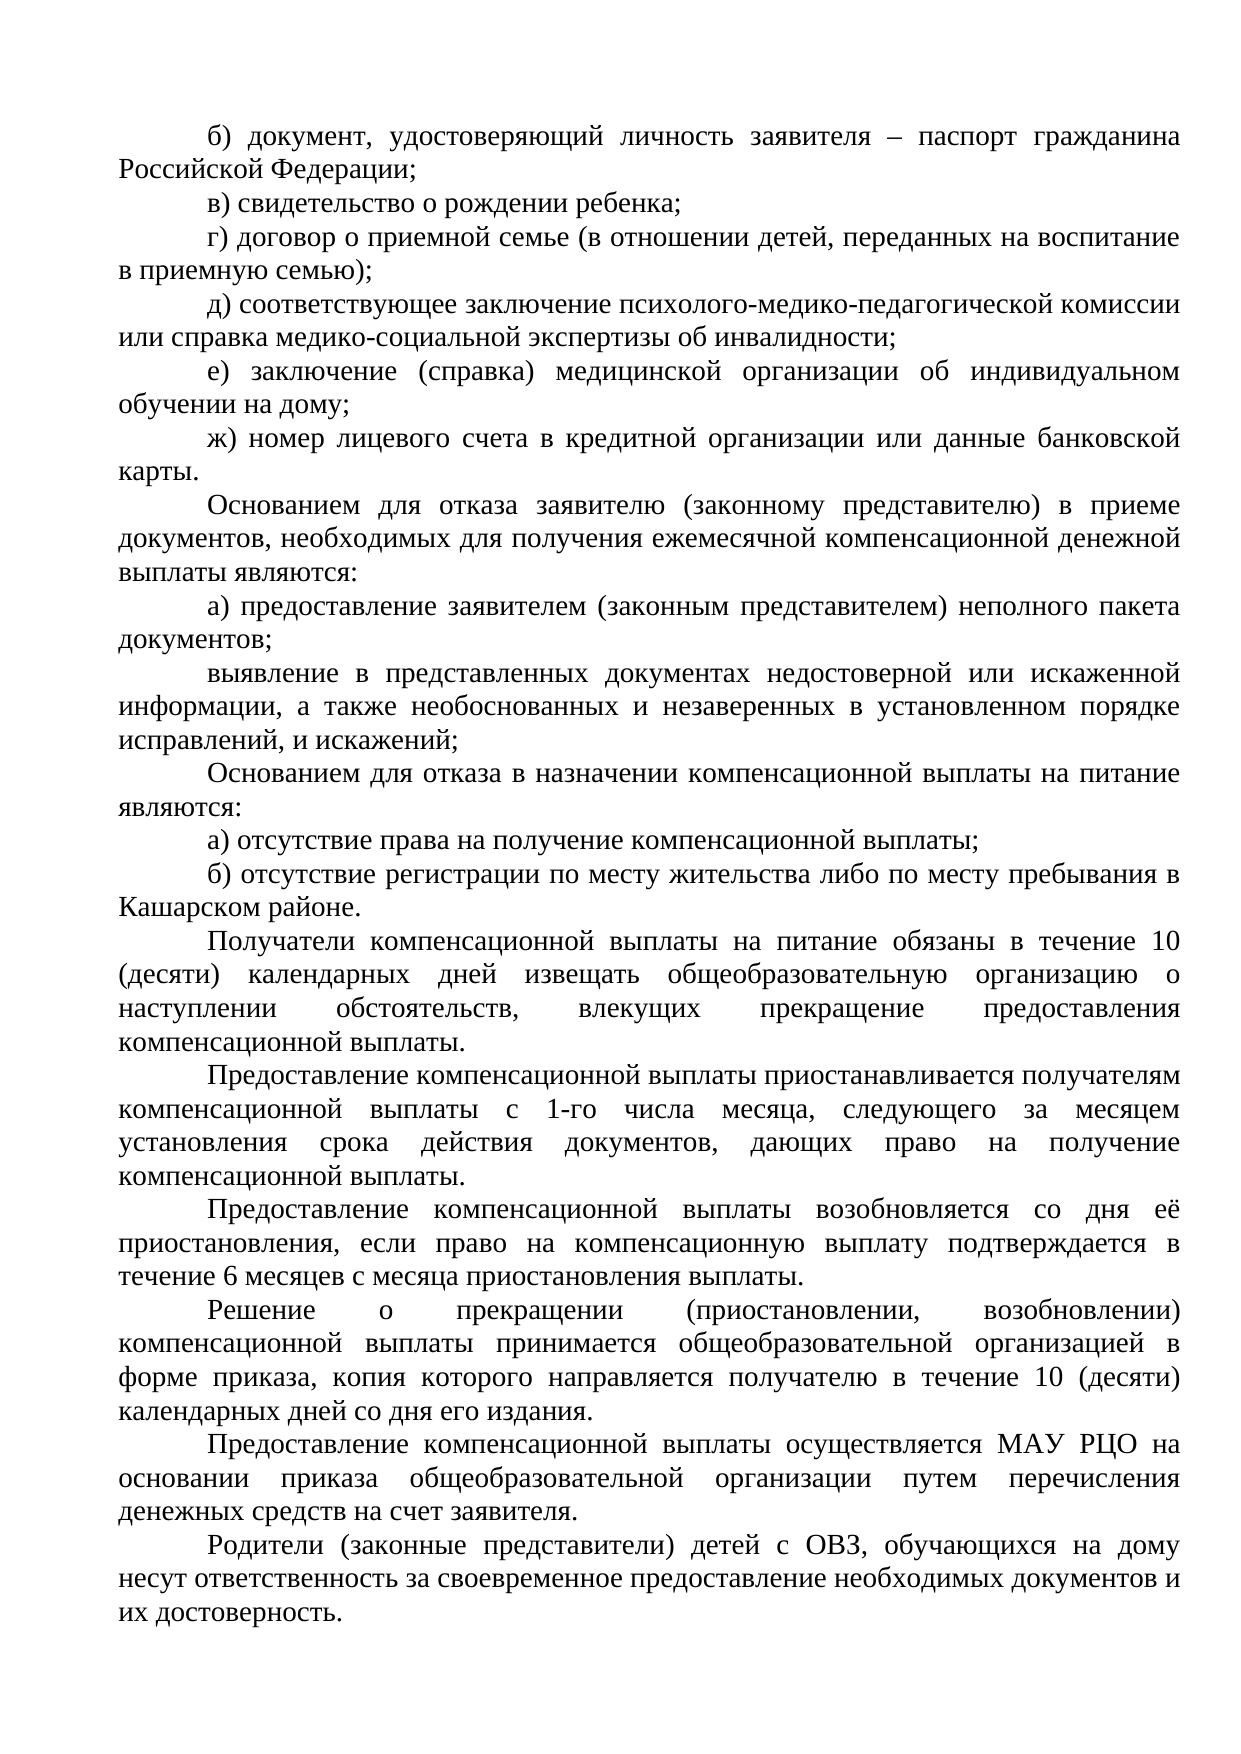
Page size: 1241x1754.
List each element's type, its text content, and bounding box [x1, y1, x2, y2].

text в) свидетельство о рождении ребенка; [118, 185, 1181, 219]
text выявление в представленных документах недостоверной или искаженной информации, а также необоснованных и незаверенных в установленном порядке исправлений, и искажений; [118, 655, 1181, 755]
text б) документ, удостоверяющий личность заявителя – паспорт гражданина Российской Федерации; [118, 118, 1181, 185]
text ж) номер лицевого счета в кредитной организации или данные банковской карты. [118, 420, 1181, 487]
text а) отсутствие права на получение компенсационной выплаты; [118, 822, 1181, 856]
text д) соответствующее заключение психолого-медико-педагогической комиссии или справка медико-социальной экспертизы об инвалидности; [118, 286, 1181, 353]
text б) отсутствие регистрации по месту жительства либо по месту пребывания в Кашарском районе. [118, 856, 1181, 923]
text Предоставление компенсационной выплаты приостанавливается получателям компенсационной выплаты с 1-го числа месяца, следующего за месяцем установления срока действия документов, дающих право на получение компенсационной выплаты. [118, 1057, 1181, 1191]
text Предоставление компенсационной выплаты осуществляется МАУ РЦО на основании приказа общеобразовательной организации путем перечисления денежных средств на счет заявителя. [118, 1426, 1181, 1527]
text а) предоставление заявителем (законным представителем) неполного пакета документов; [118, 588, 1181, 655]
text Предоставление компенсационной выплаты возобновляется со дня её приостановления, если право на компенсационную выплату подтверждается в течение 6 месяцев с месяца приостановления выплаты. [118, 1191, 1181, 1292]
text Получатели компенсационной выплаты на питание обязаны в течение 10 (десяти) календарных дней извещать общеобразовательную организацию о наступлении обстоятельств, влекущих прекращение предоставления компенсационной выплаты. [118, 923, 1181, 1057]
text Родители (законные представители) детей с ОВЗ, обучающихся на дому несут ответственность за своевременное предоставление необходимых документов и их достоверность. [118, 1527, 1181, 1627]
text Основанием для отказа в назначении компенсационной выплаты на питание являются: [118, 755, 1181, 822]
text г) договор о приемной семье (в отношении детей, переданных на воспитание в приемную семью); [118, 219, 1181, 286]
text Основанием для отказа заявителю (законному представителю) в приеме документов, необходимых для получения ежемесячной компенсационной денежной выплаты являются: [118, 487, 1181, 588]
text Решение о прекращении (приостановлении, возобновлении) компенсационной выплаты принимается общеобразовательной организацией в форме приказа, копия которого направляется получателю в течение 10 (десяти) календарных дней со дня его издания. [118, 1292, 1181, 1426]
text е) заключение (справка) медицинской организации об индивидуальном обучении на дому; [118, 353, 1181, 420]
